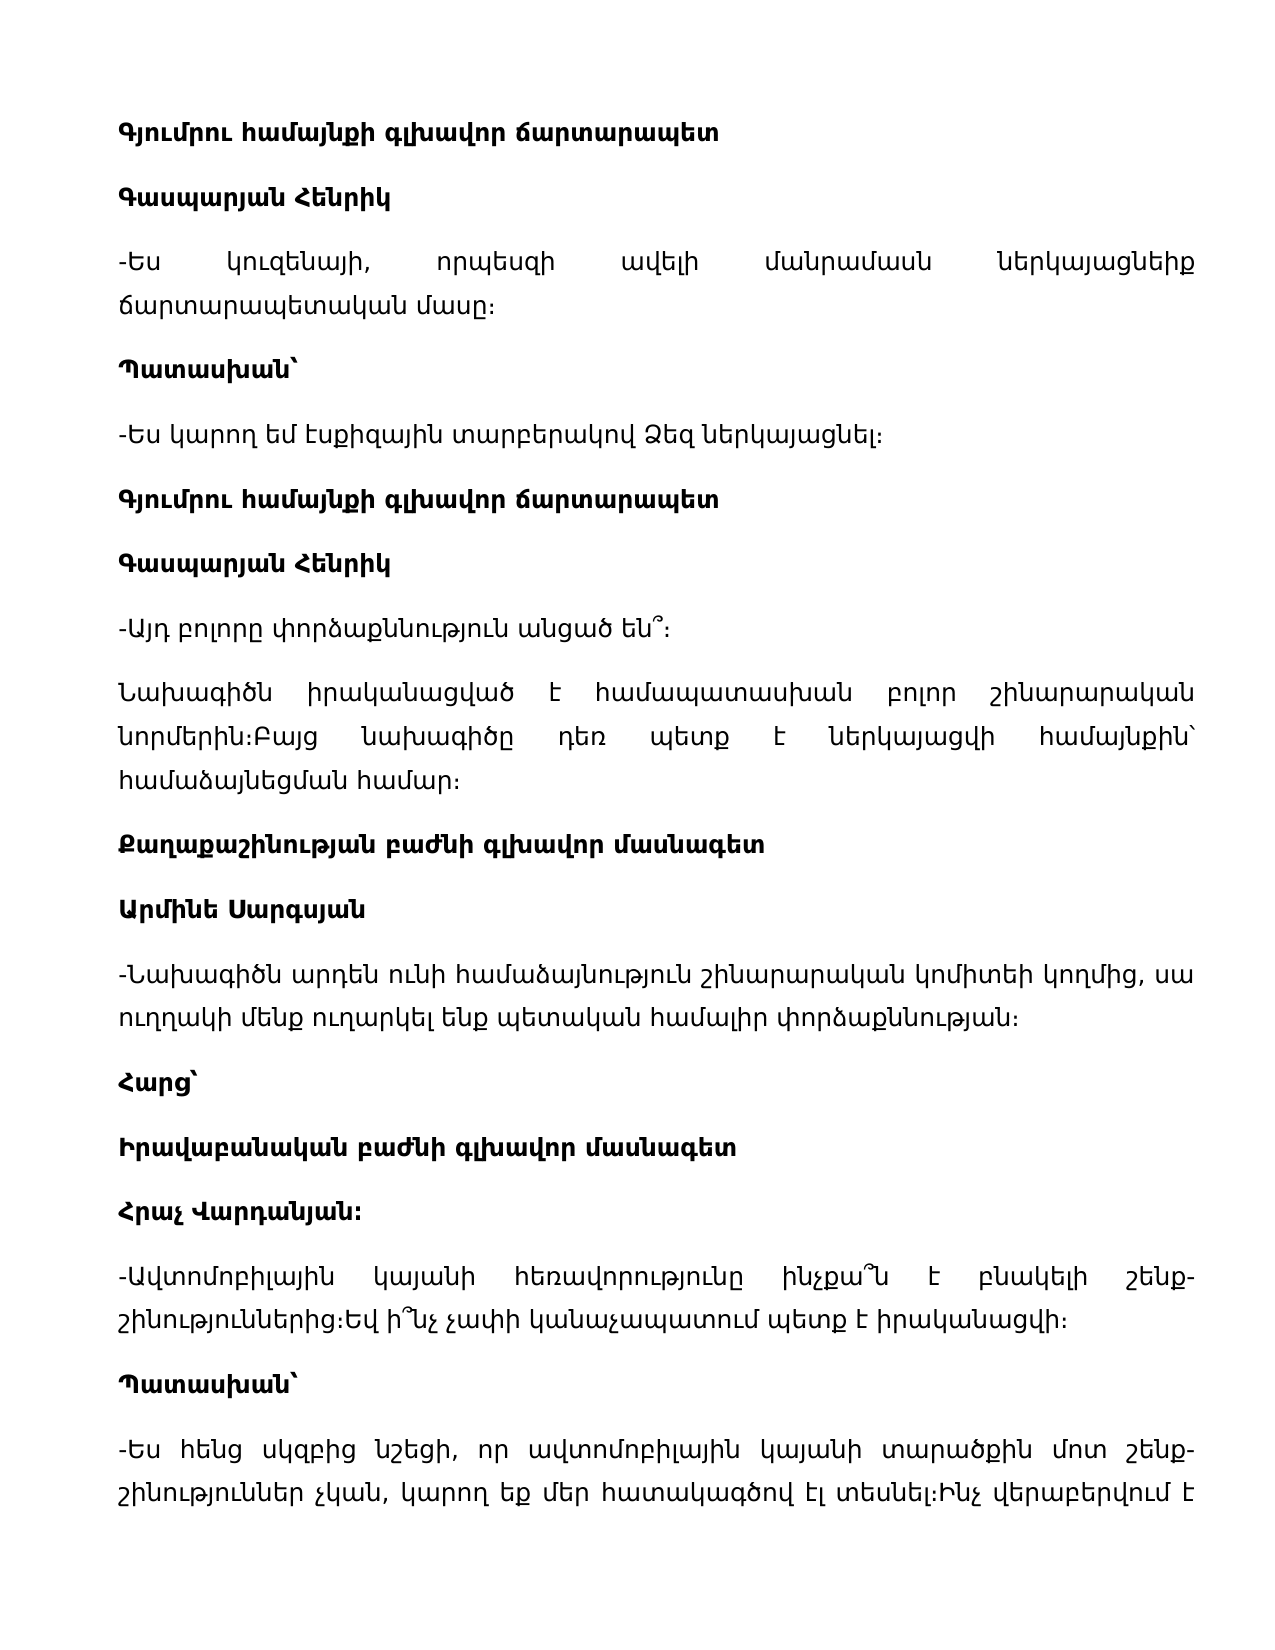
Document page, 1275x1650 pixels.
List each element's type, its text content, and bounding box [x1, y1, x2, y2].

text Հարց՝ [118, 1068, 1196, 1097]
text -Ավտոմոբիլային կայանի հեռավորությունը ինչքա՞ն է բնակելի շենք-շինություններից։Եվ ի՞նչ չափի կանաչապատում պետք է իրականացվի։ [118, 1262, 1196, 1335]
text Արմինե Սարգսյան [118, 895, 1196, 924]
text Իրավաբանական բաժնի գլխավոր մասնագետ [118, 1133, 1196, 1162]
text Պատասխան՝ [118, 1370, 1196, 1399]
text -Ես կուզենայի, որպեսզի ավելի մանրամասն ներկայացնեիք ճարտարապետական մասը։ [118, 247, 1196, 320]
text Նախագիծն իրականացված է համապատասխան բոլոր շինարարական նորմերին։Բայց նախագիծը դեռ պետք է ներկայացվի համայնքին՝ համաձայնեցման համար։ [118, 678, 1196, 795]
text -Այդ բոլորը փորձաքննություն անցած են՞։ [118, 614, 1196, 643]
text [118, 1435, 1196, 1508]
text -Նախագիծն արդեն ունի համաձայնություն շինարարական կոմիտեի կողմից, սա ուղղակի մենք ուղարկել ենք պետական համալիր փորձաքննության։ [118, 960, 1196, 1033]
text Քաղաքաշինության բաժնի գլխավոր մասնագետ [118, 831, 1196, 860]
text Գասպարյան Հենրիկ [118, 183, 1196, 212]
text Հրաչ Վարդանյան։ [118, 1197, 1196, 1226]
text Պատասխան՝ [118, 356, 1196, 385]
text Գասպարյան Հենրիկ [118, 549, 1196, 578]
text Գյումրու համայնքի գլխավոր ճարտարապետ [118, 485, 1196, 514]
text -Ես կարող եմ էսքիզային տարբերակով Ձեզ ներկայացնել։ [118, 420, 1196, 449]
text Գյումրու համայնքի գլխավոր ճարտարապետ [118, 118, 1196, 147]
